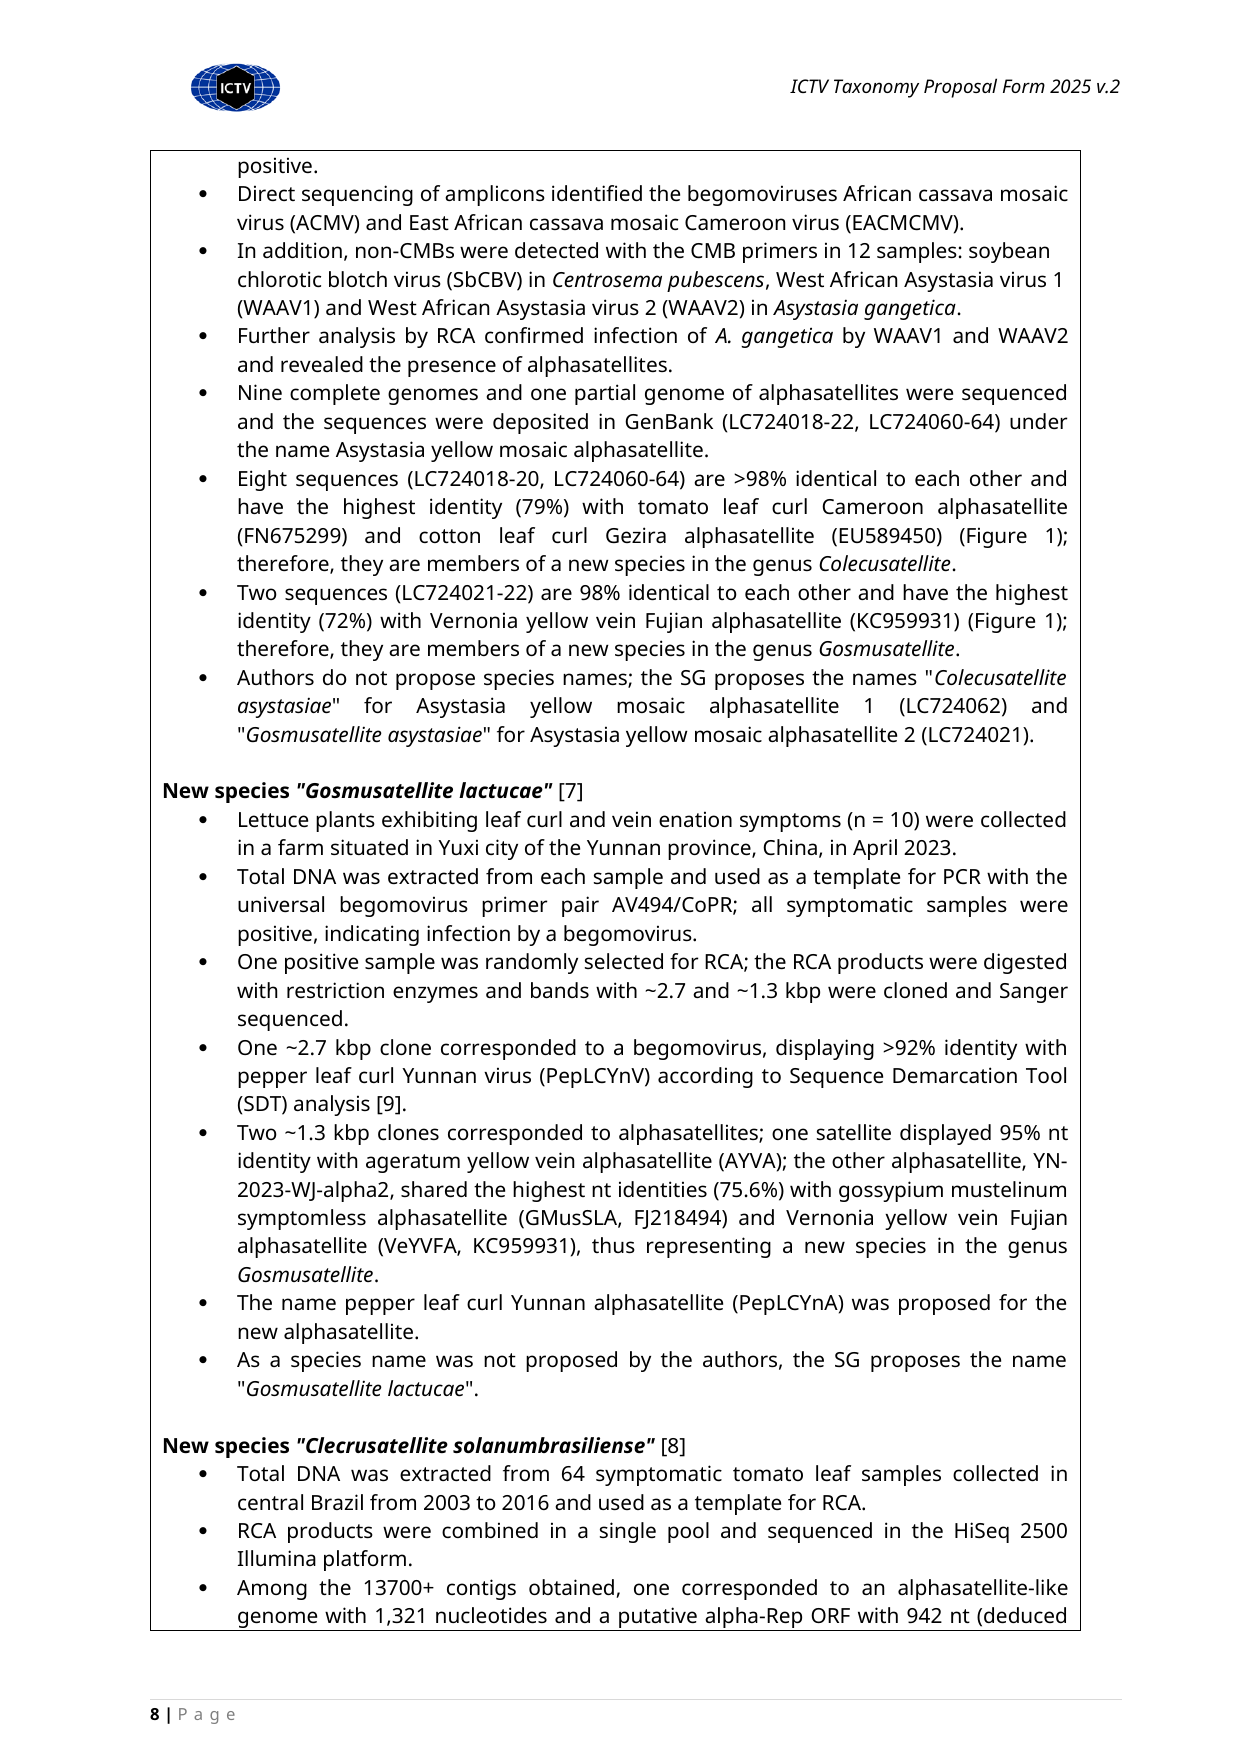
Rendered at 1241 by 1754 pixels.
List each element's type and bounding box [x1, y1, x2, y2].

picture [190, 56, 282, 113]
table_cell [151, 151, 1080, 1630]
